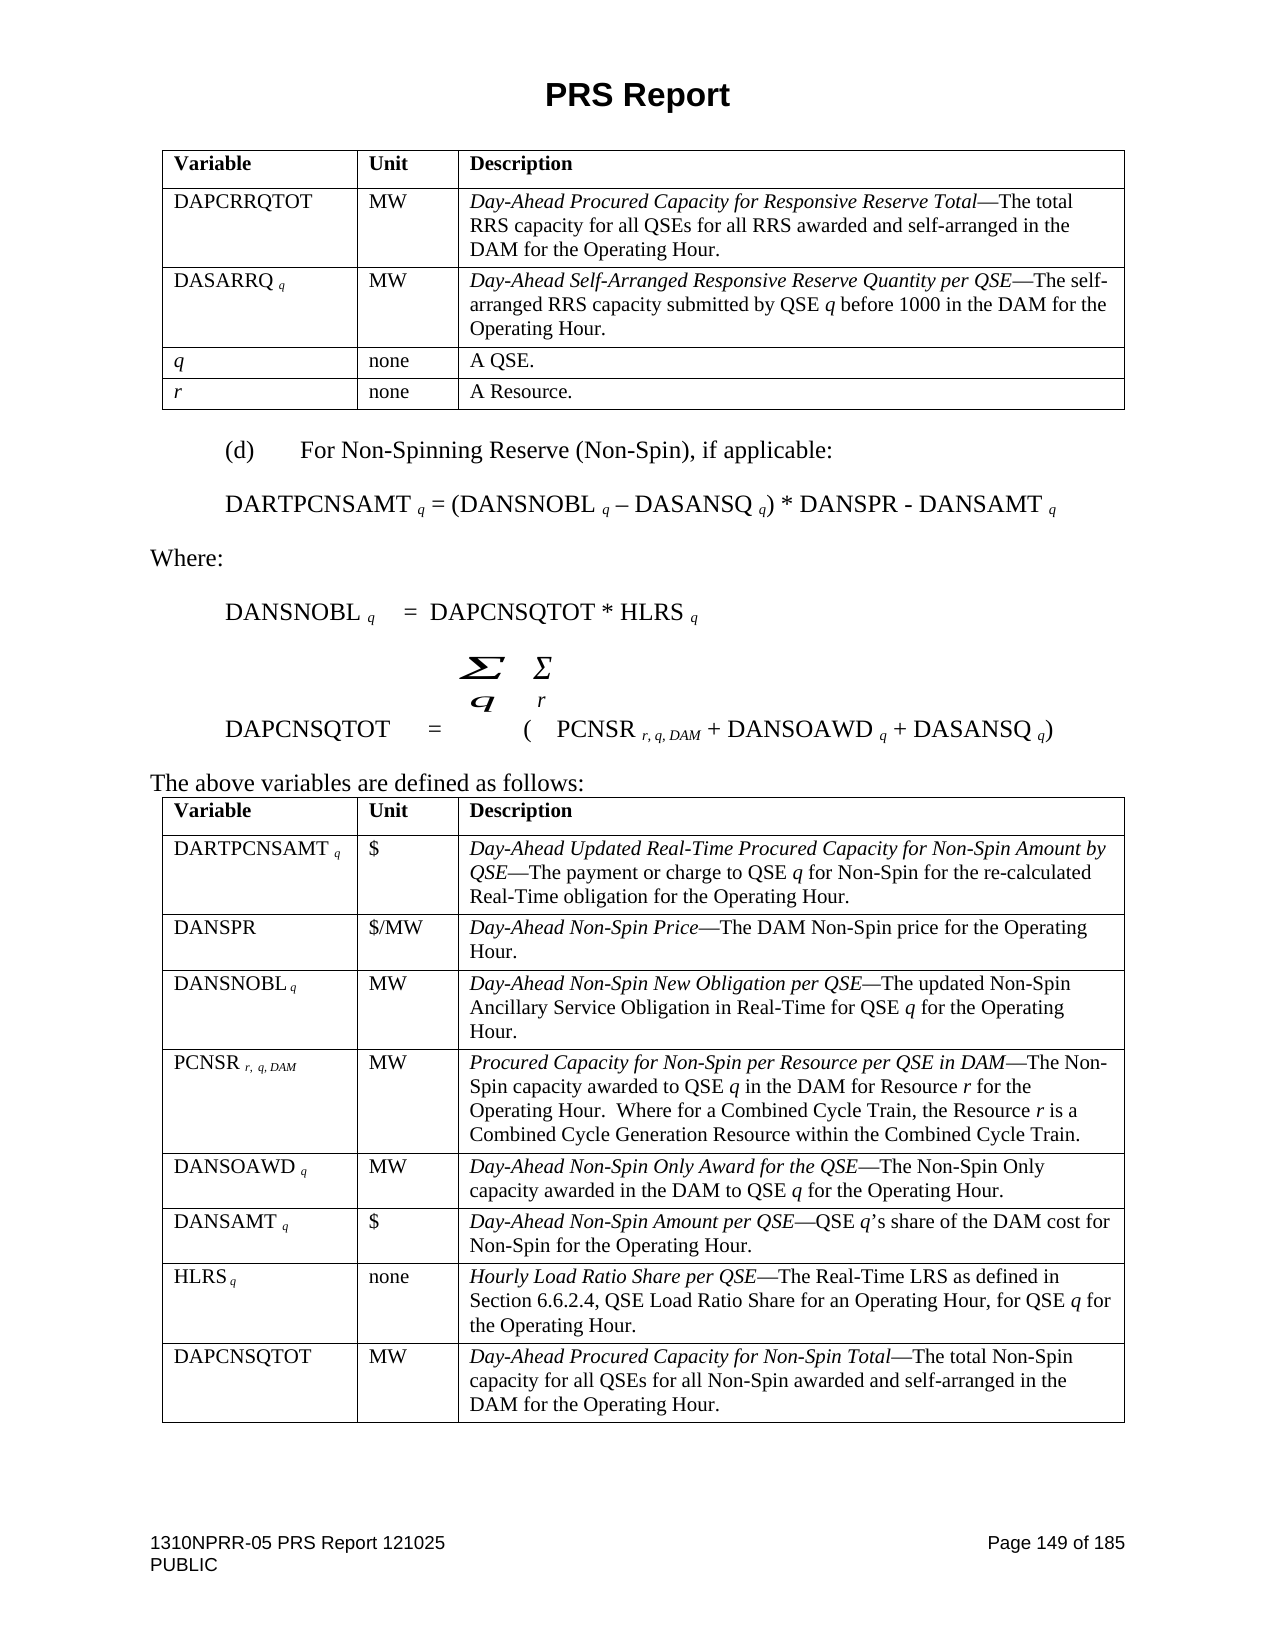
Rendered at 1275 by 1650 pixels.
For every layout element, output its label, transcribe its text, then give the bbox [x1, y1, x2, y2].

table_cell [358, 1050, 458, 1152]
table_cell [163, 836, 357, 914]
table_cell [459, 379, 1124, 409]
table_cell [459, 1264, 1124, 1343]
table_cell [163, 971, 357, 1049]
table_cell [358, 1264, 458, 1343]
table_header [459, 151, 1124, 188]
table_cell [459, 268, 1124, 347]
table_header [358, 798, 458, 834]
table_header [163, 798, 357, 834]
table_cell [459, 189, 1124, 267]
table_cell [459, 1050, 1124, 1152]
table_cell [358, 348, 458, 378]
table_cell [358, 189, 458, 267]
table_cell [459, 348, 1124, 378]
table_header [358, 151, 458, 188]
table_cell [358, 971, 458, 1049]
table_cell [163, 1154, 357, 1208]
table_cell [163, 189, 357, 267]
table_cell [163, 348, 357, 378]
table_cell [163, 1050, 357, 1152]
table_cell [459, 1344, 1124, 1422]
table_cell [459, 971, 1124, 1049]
text Where: [150, 543, 1125, 572]
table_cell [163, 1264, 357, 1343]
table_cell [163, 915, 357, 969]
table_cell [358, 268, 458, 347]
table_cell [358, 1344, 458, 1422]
text DAPCNSQTOT = (PCNSR r, q, DAM + DANSOAWD q + DASANSQ q) [225, 650, 1125, 743]
text The above variables are defined as follows: [150, 768, 1125, 797]
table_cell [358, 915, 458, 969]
text (d) For Non-Spinning Reserve (Non-Spin), if applicable: [225, 435, 1125, 464]
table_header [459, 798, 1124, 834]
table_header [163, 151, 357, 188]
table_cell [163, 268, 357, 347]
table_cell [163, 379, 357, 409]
text DANSNOBL q = DAPCNSQTOT * HLRS q [225, 597, 1125, 625]
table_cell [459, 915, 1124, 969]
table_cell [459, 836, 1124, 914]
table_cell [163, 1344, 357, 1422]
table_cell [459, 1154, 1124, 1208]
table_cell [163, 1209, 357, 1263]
text DARTPCNSAMT q = (DANSNOBL q – DASANSQ q) * DANSPR - DANSAMT q [225, 489, 1125, 518]
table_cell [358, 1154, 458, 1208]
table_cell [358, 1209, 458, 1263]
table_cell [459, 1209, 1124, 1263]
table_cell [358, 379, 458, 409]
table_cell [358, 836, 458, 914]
